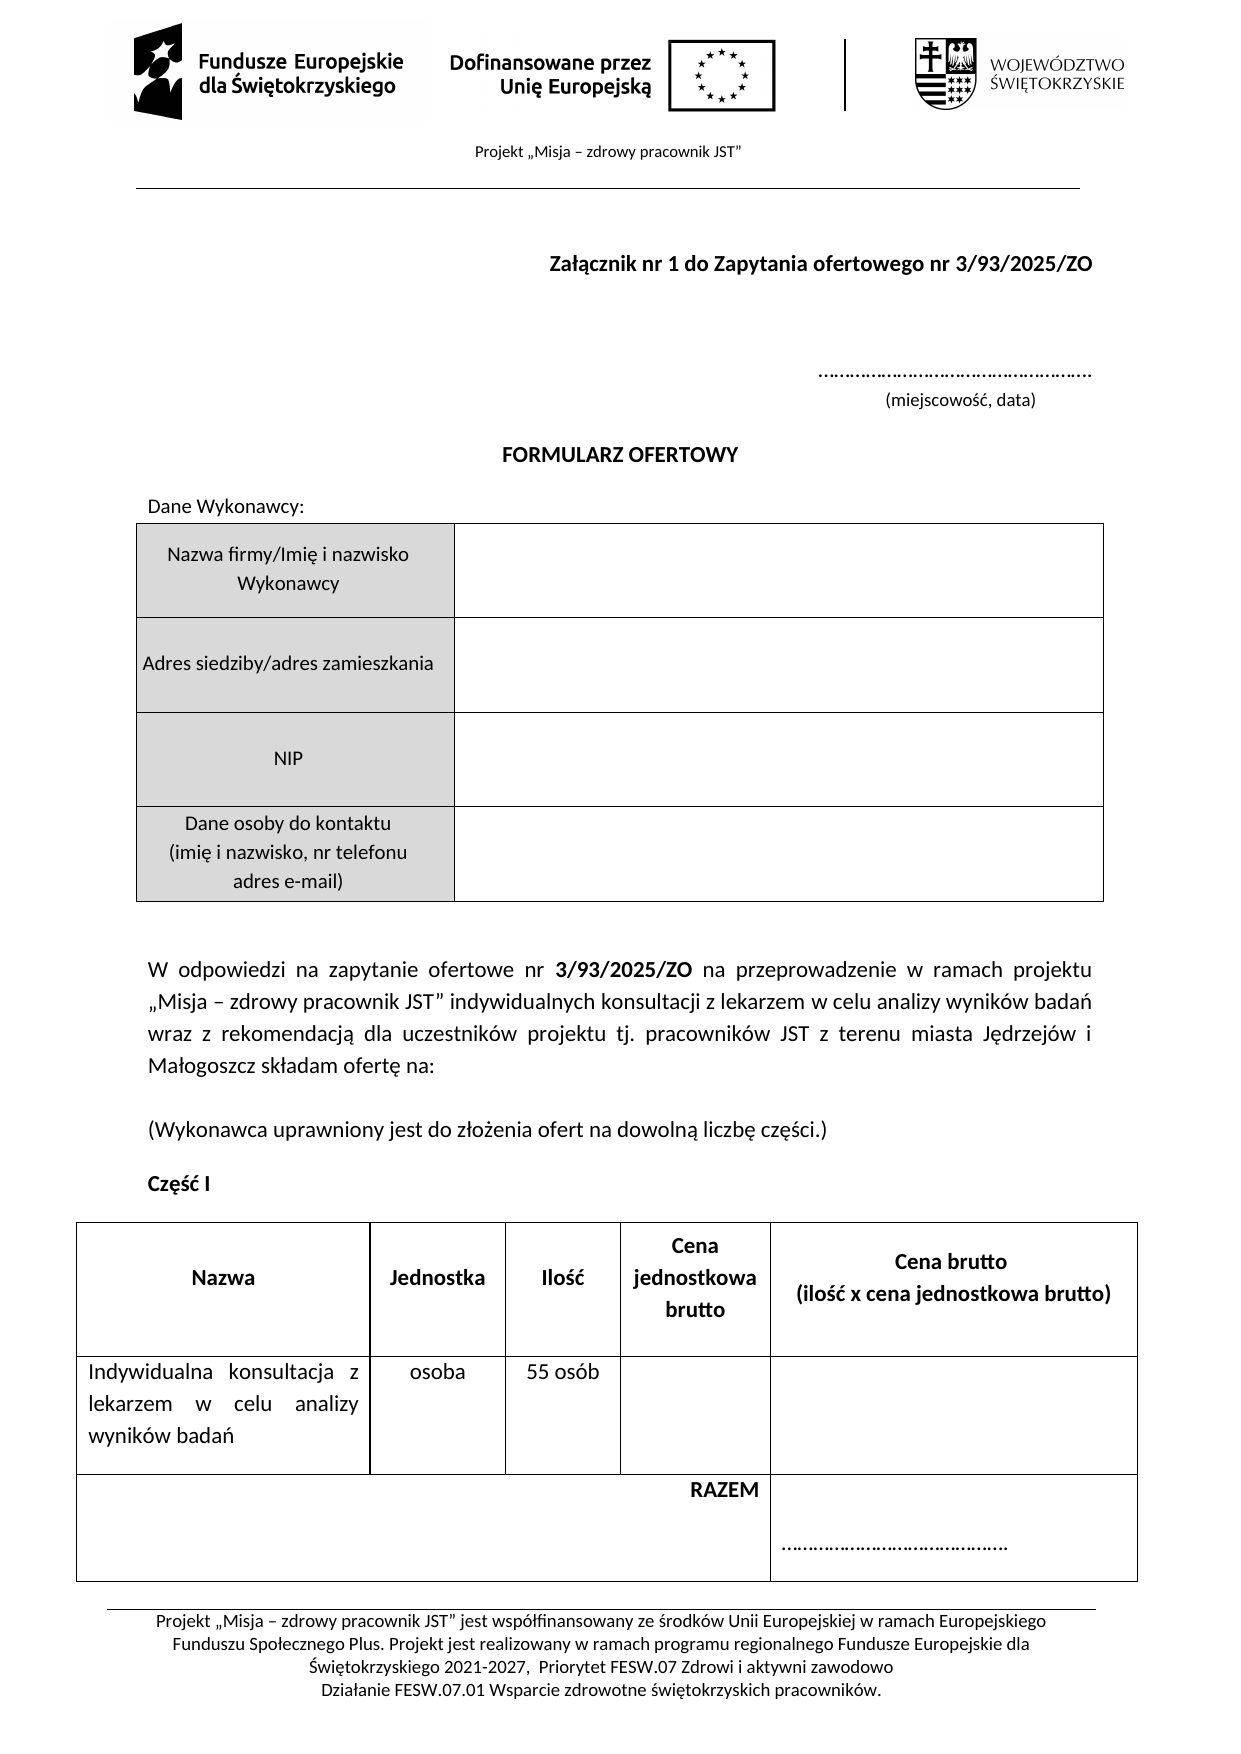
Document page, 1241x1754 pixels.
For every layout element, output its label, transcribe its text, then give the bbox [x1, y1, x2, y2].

table_cell osoba [371, 1357, 505, 1474]
table_header Nazwa firmy/Imię i nazwisko Wykonawcy [137, 524, 454, 617]
text (Wykonawca uprawniony jest do złożenia ofert na dowolną liczbę części.) [148, 1116, 1093, 1144]
table_cell RAZEM [77, 1475, 770, 1581]
table_cell Adres siedziby/adres zamieszkania [137, 618, 454, 712]
text W odpowiedzi na zapytanie ofertowe nr 3/93/2025/ZO na przeprowadzenie w ramach projektu „Misja – zdrowy pracownik JST” indywidualnych konsultacji z lekarzem w celu analizy wyników badań wraz z rekomendacją dla uczestników projektu tj. pracowników JST z terenu miasta Jędrzejów i Małogoszcz składam ofertę na: [148, 955, 1093, 1079]
text (miejscowość, data) [148, 388, 1093, 411]
table_cell Dane osoby do kontaktu (imię i nazwisko, nr telefonu adres e-mail) [137, 807, 454, 901]
table_cell [455, 807, 1103, 901]
text Załącznik nr 1 do Zapytania ofertowego nr 3/93/2025/ZO [148, 249, 1093, 278]
table_cell Indywidualna konsultacja z lekarzem w celu analizy wyników badań [77, 1357, 369, 1474]
table_header Jednostka [371, 1223, 505, 1356]
picture [915, 38, 1124, 110]
picture [110, 18, 427, 124]
table_header Nazwa [77, 1223, 369, 1356]
text Część I [148, 1169, 1093, 1197]
table_header Cena brutto (ilość x cena jednostkowa brutto) [771, 1223, 1137, 1356]
table_header [455, 524, 1103, 617]
table_cell [621, 1357, 770, 1474]
text FORMULARZ OFERTOWY [148, 441, 1093, 468]
table_cell NIP [137, 713, 454, 806]
table_cell [771, 1357, 1137, 1474]
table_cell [771, 1475, 1137, 1581]
table_cell [455, 713, 1103, 806]
table_header Ilość [506, 1223, 620, 1356]
picture [437, 31, 799, 112]
table_cell [455, 618, 1103, 712]
text ……………………………………………. [148, 356, 1093, 384]
text Dane Wykonawcy: [148, 493, 1093, 519]
table_header Cena jednostkowa brutto [621, 1223, 770, 1356]
table_cell 55 osób [506, 1357, 620, 1474]
